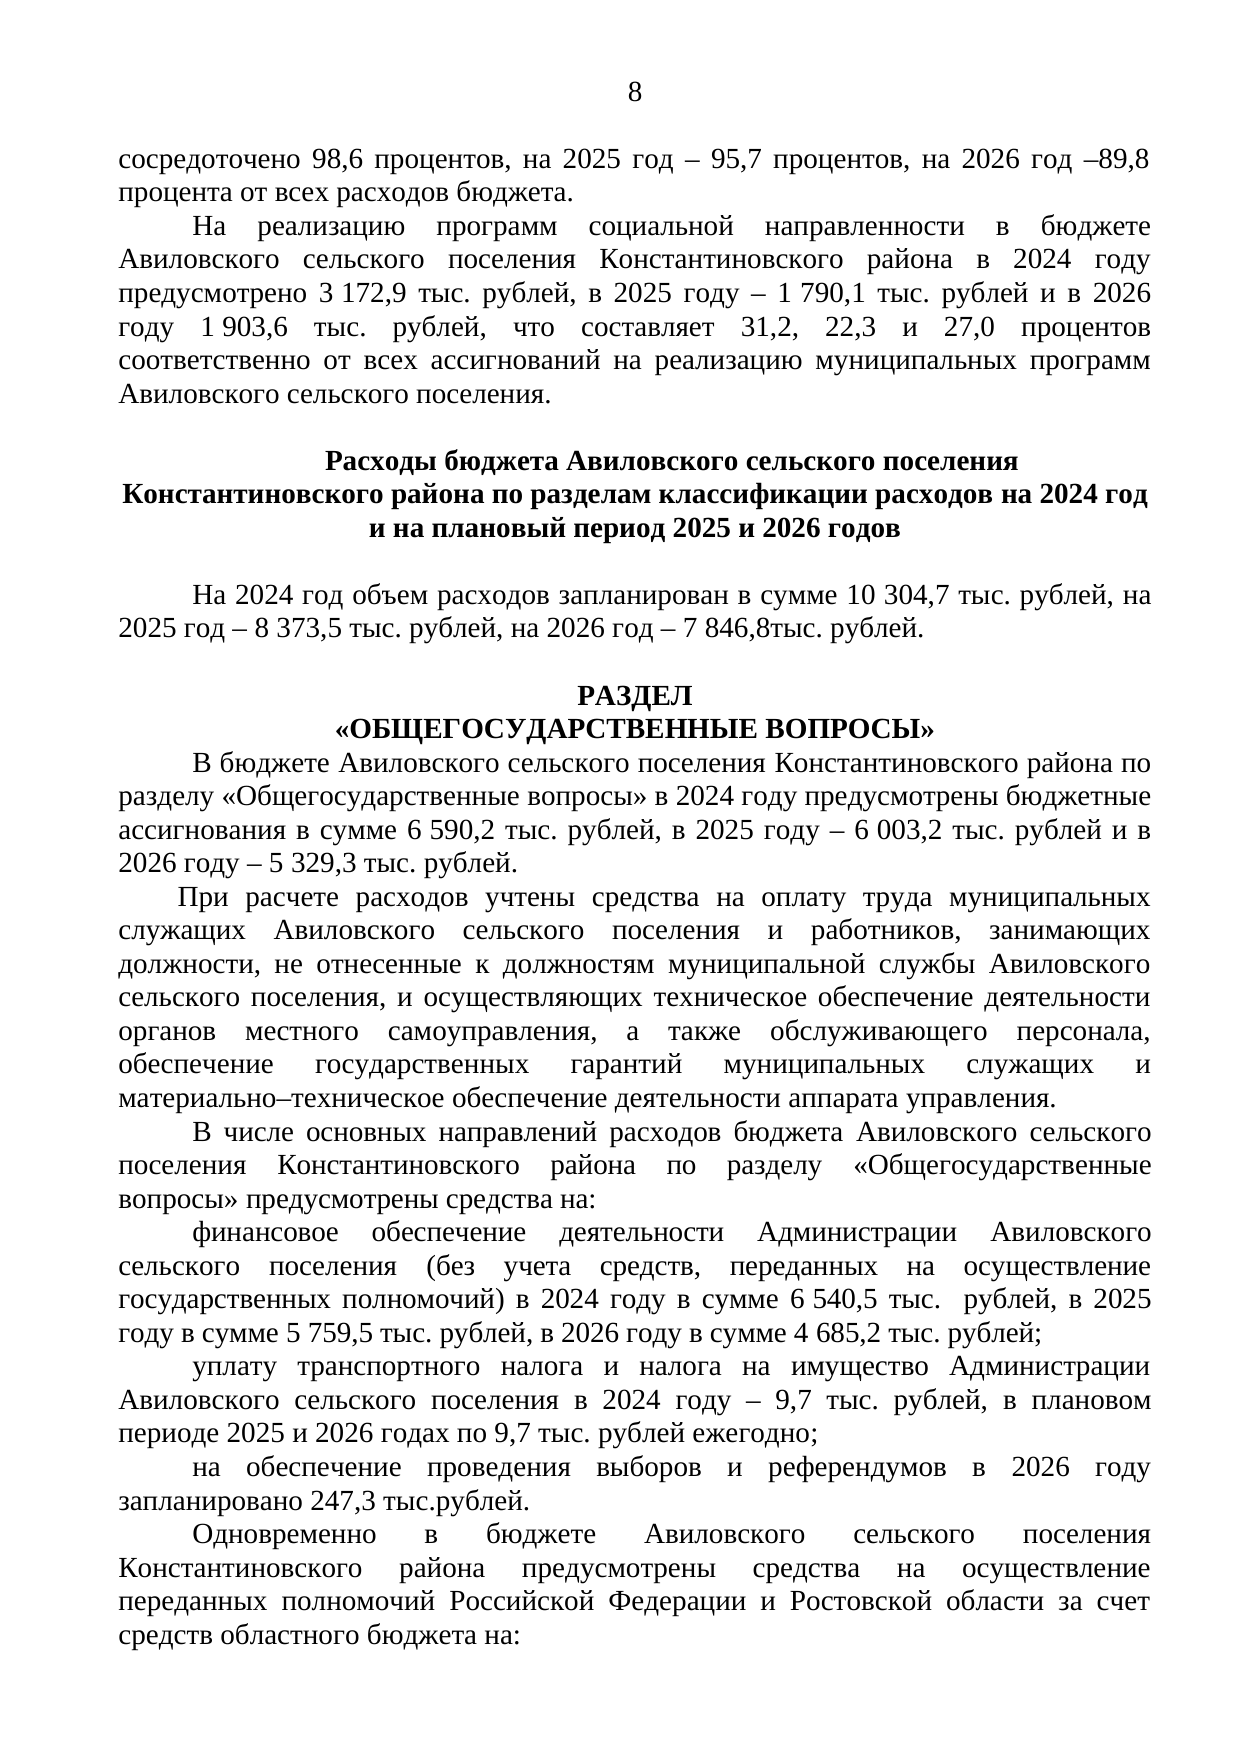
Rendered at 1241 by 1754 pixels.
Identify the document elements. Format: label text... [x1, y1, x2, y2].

text На 2024 год объем расходов запланирован в сумме 10 304,7 тыс. рублей, на 2025 год – 8 373,5 тыс. рублей, на 2026 год – 7 846,8тыс. рублей. [118, 577, 1152, 644]
text На реализацию программ социальной направленности в бюджете Авиловского сельского поселения Константиновского района в 2024 году предусмотрено 3 172,9 тыс. рублей, в 2025 году – 1 790,1 тыс. рублей и в 2026 году 1 903,6 тыс. рублей, что составляет 31,2, 22,3 и 27,0 процентов соответственно от всех ассигнований на реализацию муниципальных программ Авиловского сельского поселения. [118, 208, 1152, 409]
text В бюджете Авиловского сельского поселения Константиновского района по разделу «Общегосударственные вопросы» в 2024 году предусмотрены бюджетные ассигнования в сумме 6 590,2 тыс. рублей, в 2025 году – 6 003,2 тыс. рублей и в 2026 году – 5 329,3 тыс. рублей. [118, 745, 1152, 879]
text Одновременно в бюджете Авиловского сельского поселения Константиновского района предусмотрены средства на осуществление переданных полномочий Российской Федерации и Ростовской области за счет средств областного бюджета на: [118, 1516, 1152, 1650]
text В числе основных направлений расходов бюджета Авиловского сельского поселения Константиновского района по разделу «Общегосударственные вопросы» предусмотрены средства на: [118, 1114, 1152, 1214]
text «ОБЩЕГОСУДАРСТВЕННЫЕ ВОПРОСЫ» [118, 711, 1152, 745]
text на обеспечение проведения выборов и референдумов в 2026 году запланировано 247,3 тыс.рублей. [118, 1449, 1152, 1516]
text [118, 141, 1152, 208]
text РАЗДЕЛ [118, 678, 1152, 711]
text уплату транспортного налога и налога на имущество Администрации Авиловского сельского поселения в 2024 году – 9,7 тыс. рублей, в плановом периоде 2025 и 2026 годах по 9,7 тыс. рублей ежегодно; [118, 1348, 1152, 1449]
text Расходы бюджета Авиловского сельского поселения Константиновского района по разделам классификации расходов на 2024 год и на плановый период 2025 и 2026 годов [118, 443, 1152, 543]
text При расчете расходов учтены средства на оплату труда муниципальных служащих Авиловского сельского поселения и работников, занимающих должности, не отнесенные к должностям муниципальной службы Авиловского сельского поселения, и осуществляющих техническое обеспечение деятельности органов местного самоуправления, а также обслуживающего персонала, обеспечение государственных гарантий муниципальных служащих и материально–техническое обеспечение деятельности аппарата управления. [118, 879, 1152, 1114]
text финансовое обеспечение деятельности Администрации Авиловского сельского поселения (без учета средств, переданных на осуществление государственных полномочий) в 2024 году в сумме 6 540,5 тыс. рублей, в 2025 году в сумме 5 759,5 тыс. рублей, в 2026 году в сумме 4 685,2 тыс. рублей; [118, 1214, 1152, 1348]
